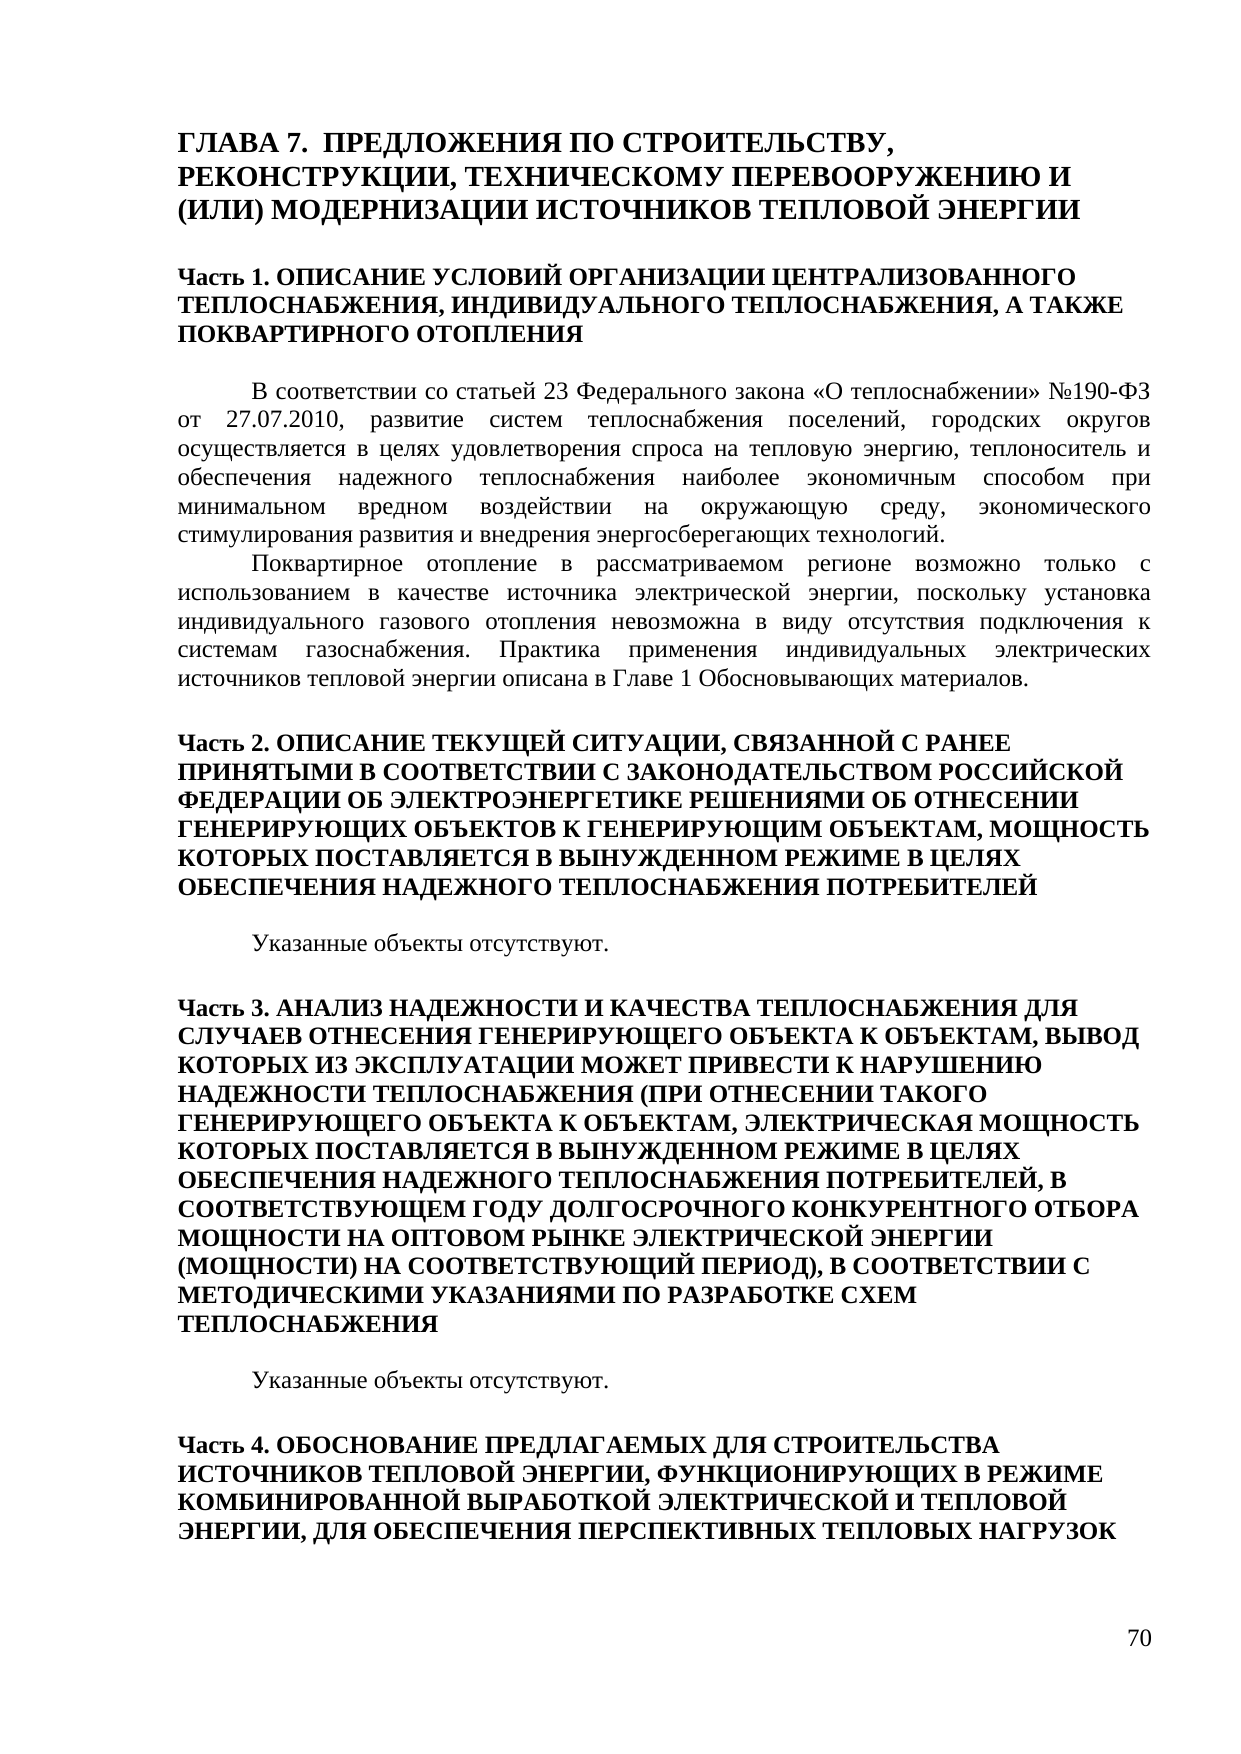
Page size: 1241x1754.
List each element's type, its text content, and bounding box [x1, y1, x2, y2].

text Часть 1. ОПИСАНИЕ УСЛОВИЙ ОРГАНИЗАЦИИ ЦЕНТРАЛИЗОВАННОГО ТЕПЛОСНАБЖЕНИЯ, ИНДИВИДУАЛЬНОГО ТЕПЛОСНАБЖЕНИЯ, А ТАКЖЕ ПОКВАРТИРНОГО ОТОПЛЕНИЯ [177, 262, 1152, 348]
text Часть 2. ОПИСАНИЕ ТЕКУЩЕЙ СИТУАЦИИ, СВЯЗАННОЙ С РАНЕЕ ПРИНЯТЫМИ В СООТВЕТСТВИИ С ЗАКОНОДАТЕЛЬСТВОМ РОССИЙСКОЙ ФЕДЕРАЦИИ ОБ ЭЛЕКТРОЭНЕРГЕТИКЕ РЕШЕНИЯМИ ОБ ОТНЕСЕНИИ ГЕНЕРИРУЮЩИХ ОБЪЕКТОВ К ГЕНЕРИРУЮЩИМ ОБЪЕКТАМ, МОЩНОСТЬ КОТОРЫХ ПОСТАВЛЯЕТСЯ В ВЫНУЖДЕННОМ РЕЖИМЕ В ЦЕЛЯХ ОБЕСПЕЧЕНИЯ НАДЕЖНОГО ТЕПЛОСНАБЖЕНИЯ ПОТРЕБИТЕЛЕЙ [177, 728, 1152, 900]
text В соответствии со статьей 23 Федерального закона «О теплоснабжении» №190-ФЗ от 27.07.2010, развитие систем теплоснабжения поселений, городских округов осуществляется в целях удовлетворения спроса на тепловую энергию, теплоноситель и обеспечения надежного теплоснабжения наиболее экономичным способом при минимальном вредном воздействии на окружающую среду, экономического стимулирования развития и внедрения энергосберегающих технологий. [177, 376, 1152, 548]
text Часть 3. АНАЛИЗ НАДЕЖНОСТИ И КАЧЕСТВА ТЕПЛОСНАБЖЕНИЯ ДЛЯ СЛУЧАЕВ ОТНЕСЕНИЯ ГЕНЕРИРУЮЩЕГО ОБЪЕКТА К ОБЪЕКТАМ, ВЫВОД КОТОРЫХ ИЗ ЭКСПЛУАТАЦИИ МОЖЕТ ПРИВЕСТИ К НАРУШЕНИЮ НАДЕЖНОСТИ ТЕПЛОСНАБЖЕНИЯ (ПРИ ОТНЕСЕНИИ ТАКОГО ГЕНЕРИРУЮЩЕГО ОБЪЕКТА К ОБЪЕКТАМ, ЭЛЕКТРИЧЕСКАЯ МОЩНОСТЬ КОТОРЫХ ПОСТАВЛЯЕТСЯ В ВЫНУЖДЕННОМ РЕЖИМЕ В ЦЕЛЯХ ОБЕСПЕЧЕНИЯ НАДЕЖНОГО ТЕПЛОСНАБЖЕНИЯ ПОТРЕБИТЕЛЕЙ, В СООТВЕТСТВУЮЩЕМ ГОДУ ДОЛГОСРОЧНОГО КОНКУРЕНТНОГО ОТБОРА МОЩНОСТИ НА ОПТОВОМ РЫНКЕ ЭЛЕКТРИЧЕСКОЙ ЭНЕРГИИ (МОЩНОСТИ) НА СООТВЕТСТВУЮЩИЙ ПЕРИОД), В СООТВЕТСТВИИ С МЕТОДИЧЕСКИМИ УКАЗАНИЯМИ ПО РАЗРАБОТКЕ СХЕМ ТЕПЛОСНАБЖЕНИЯ [177, 993, 1152, 1338]
text Часть 4. ОБОСНОВАНИЕ ПРЕДЛАГАЕМЫХ ДЛЯ СТРОИТЕЛЬСТВА ИСТОЧНИКОВ ТЕПЛОВОЙ ЭНЕРГИИ, ФУНКЦИОНИРУЮЩИХ В РЕЖИМЕ КОМБИНИРОВАННОЙ ВЫРАБОТКОЙ ЭЛЕКТРИЧЕСКОЙ И ТЕПЛОВОЙ ЭНЕРГИИ, ДЛЯ ОБЕСПЕЧЕНИЯ ПЕРСПЕКТИВНЫХ ТЕПЛОВЫХ НАГРУЗОК [177, 1430, 1152, 1545]
text ГЛАВА 7. ПРЕДЛОЖЕНИЯ ПО СТРОИТЕЛЬСТВУ, РЕКОНСТРУКЦИИ, ТЕХНИЧЕСКОМУ ПЕРЕВООРУЖЕНИЮ И (ИЛИ) МОДЕРНИЗАЦИИ ИСТОЧНИКОВ ТЕПЛОВОЙ ЭНЕРГИИ [177, 125, 1152, 226]
text Указанные объекты отсутствуют. [177, 928, 1152, 957]
text Указанные объекты отсутствуют. [177, 1365, 1152, 1394]
text Поквартирное отопление в рассматриваемом регионе возможно только с использованием в качестве источника электрической энергии, поскольку установка индивидуального газового отопления невозможна в виду отсутствия подключения к системам газоснабжения. Практика применения индивидуальных электрических источников тепловой энергии описана в Главе 1 Обосновывающих материалов. [177, 548, 1152, 692]
